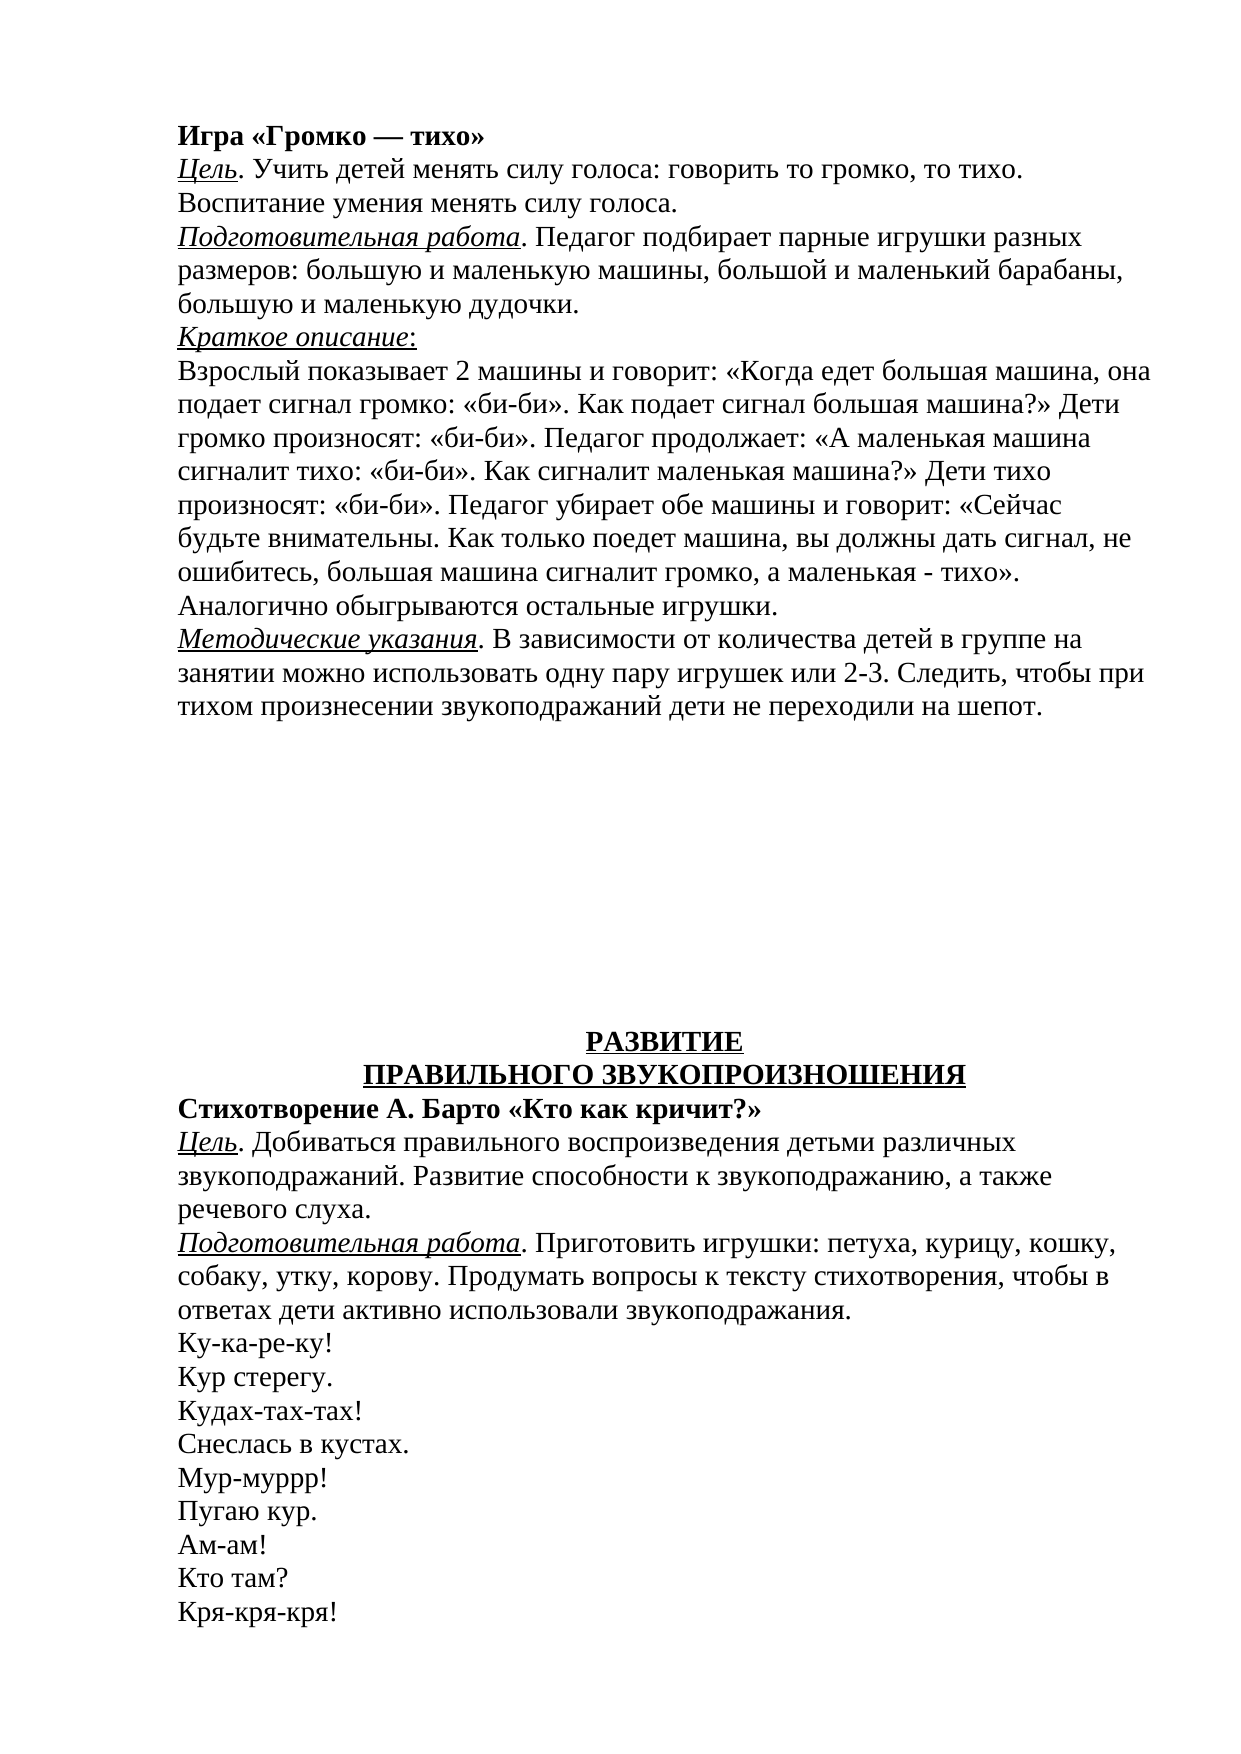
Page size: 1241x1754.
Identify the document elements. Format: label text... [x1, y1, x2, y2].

text Методические указания. В зависимости от количества детей в группе на занятии можно использовать одну пару игрушек или 2-3. Следить, чтобы при тихом произнесении звукоподражаний дети не переходили на шепот. [177, 621, 1152, 722]
text Подготовительная работа. Педагог подбирает парные игрушки разных размеров: большую и маленькую машины, большой и маленький барабаны, большую и маленькую дудочки. [177, 219, 1152, 319]
text Кря-кря-кря! [177, 1594, 1152, 1627]
text Ам-ам! [177, 1527, 1152, 1560]
text Цель. Учить детей менять силу голоса: говорить то громко, то тихо. Воспитание умения менять силу голоса. [177, 152, 1152, 219]
text Взрослый показывает 2 машины и говорит: «Когда едет большая машина, она подает сигнал громко: «би-би». Как подает сигнал большая машина?» Дети громко произносят: «би-би». Педагог продолжает: «А маленькая машина сигналит тихо: «би-би». Как сигналит маленькая машина?» Дети тихо произносят: «би-би». Педагог убирает обе машины и говорит: «Сейчас будьте внимательны. Как только поедет машина, вы должны дать сигнал, не ошибитесь, большая машина сигналит громко, а маленькая - тихо». [177, 353, 1152, 588]
text Подготовительная работа. Приготовить игрушки: петуха, курицу, кошку, собаку, утку, корову. Продумать вопросы к тексту стихотворения, чтобы в ответах дети активно использовали звукоподражания. [177, 1225, 1152, 1326]
text Кудах-тах-тах! [177, 1393, 1152, 1426]
text Снеслась в кустах. [177, 1426, 1152, 1460]
text Ку-ка-ре-ку! [177, 1326, 1152, 1359]
text Пугаю кур. [177, 1493, 1152, 1527]
text Кто там? [177, 1560, 1152, 1594]
text Кур стерегу. [177, 1359, 1152, 1393]
text РАЗВИТИЕ [177, 1024, 1152, 1057]
text Игра «Громко — тихо» [177, 118, 1152, 152]
text Краткое описание: [177, 319, 1152, 353]
text Мур-муррр! [177, 1460, 1152, 1493]
text Аналогично обыгрываются остальные игрушки. [177, 588, 1152, 621]
text Стихотворение А. Барто «Кто как кричит?» [177, 1091, 1152, 1124]
text ПРАВИЛЬНОГО ЗВУКОПРОИЗНОШЕНИЯ [177, 1057, 1152, 1091]
text Цель. Добиваться правильного воспроизведения детьми различных звукоподражаний. Развитие способности к звукоподражанию, а также речевого слуха. [177, 1124, 1152, 1225]
